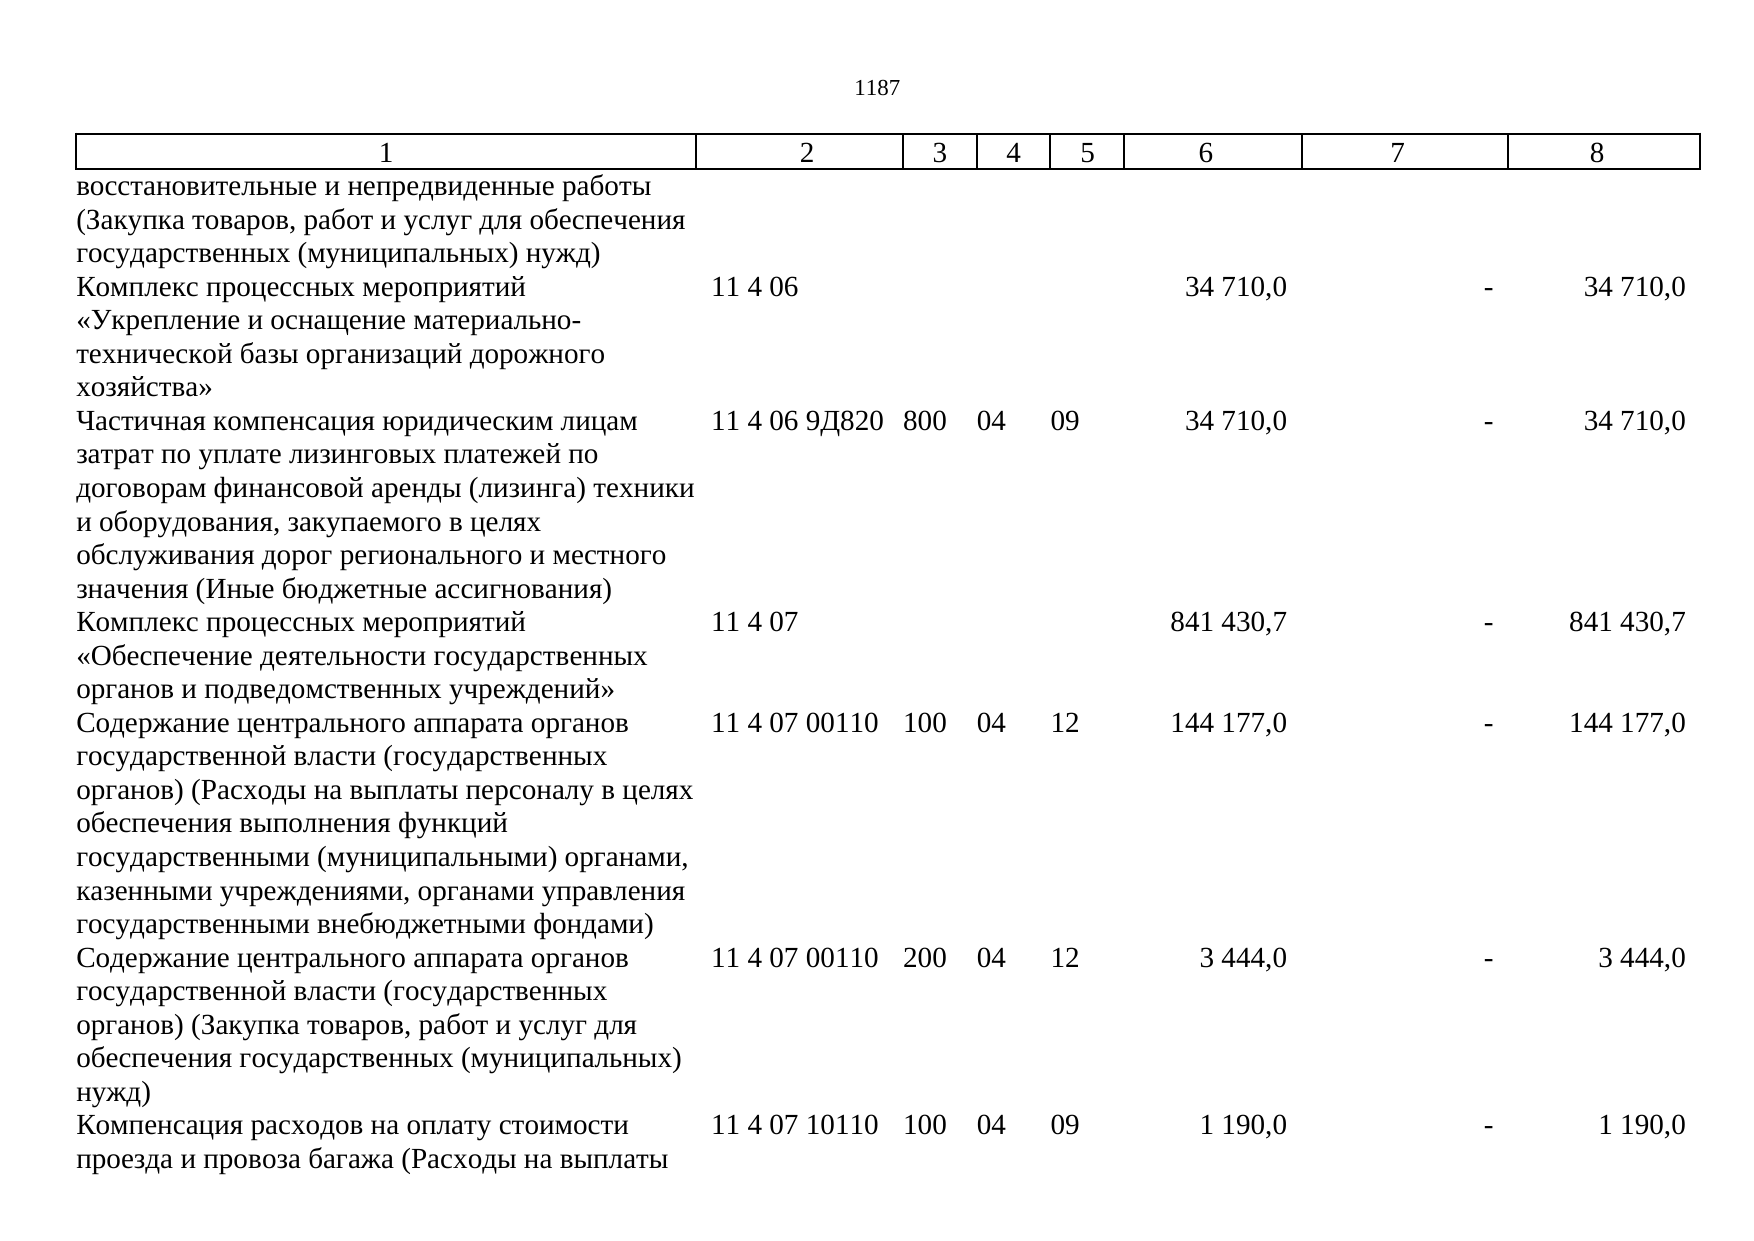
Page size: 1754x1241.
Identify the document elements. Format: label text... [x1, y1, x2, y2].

table_header 6 [1125, 135, 1301, 168]
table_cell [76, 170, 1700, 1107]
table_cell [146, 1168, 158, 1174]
table_header 1 [77, 135, 695, 168]
table_header 2 [697, 135, 902, 168]
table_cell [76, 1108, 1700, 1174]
table_header 4 [978, 135, 1049, 168]
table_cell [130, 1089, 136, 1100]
table_header 8 [1509, 135, 1699, 168]
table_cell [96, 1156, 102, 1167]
table_header 3 [904, 135, 976, 168]
table_header 7 [1303, 135, 1507, 168]
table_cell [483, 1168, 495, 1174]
table_header 5 [1051, 135, 1123, 168]
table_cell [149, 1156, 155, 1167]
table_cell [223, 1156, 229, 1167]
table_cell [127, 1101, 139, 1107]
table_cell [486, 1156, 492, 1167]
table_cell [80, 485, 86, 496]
